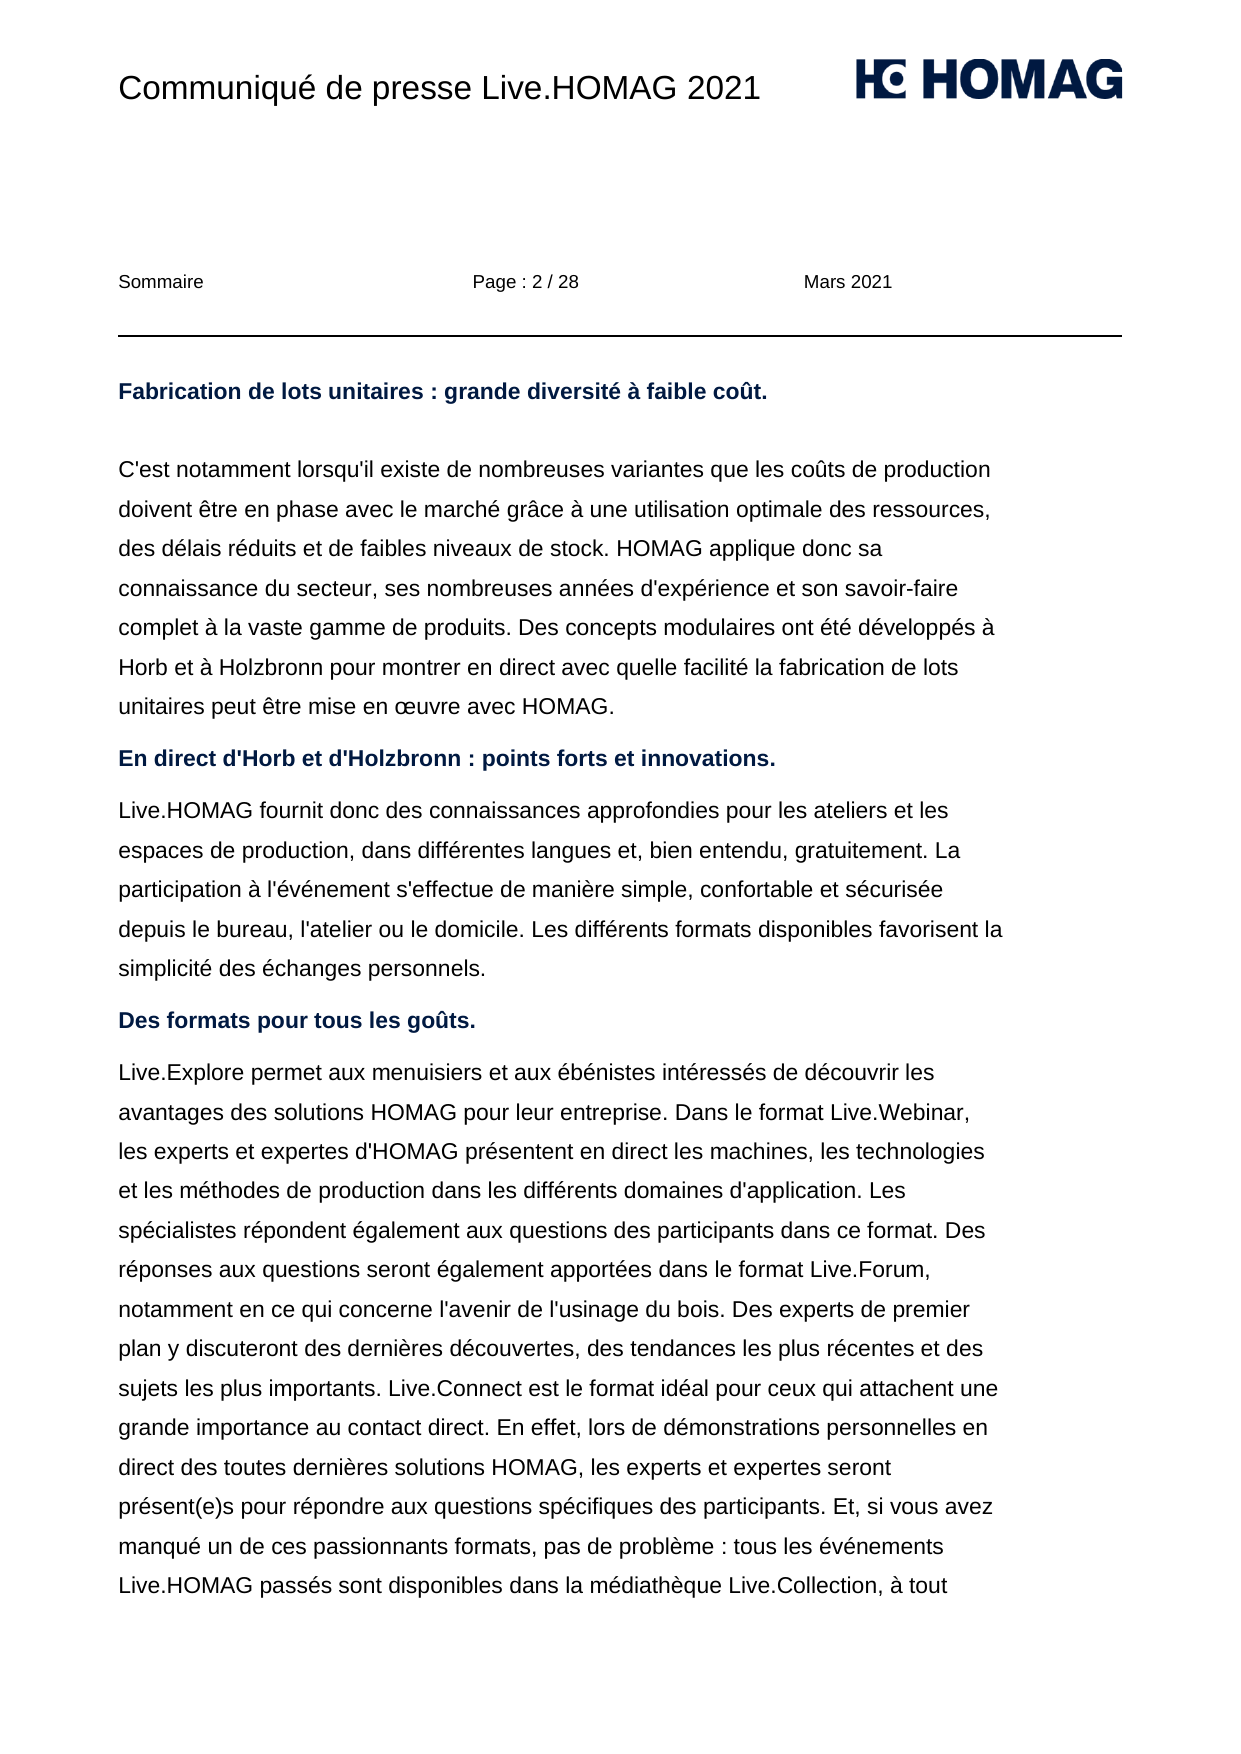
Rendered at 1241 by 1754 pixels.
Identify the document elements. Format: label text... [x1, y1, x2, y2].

subtitle Des formats pour tous les goûts. [118, 1007, 1004, 1033]
text C'est notamment lorsqu'il existe de nombreuses variantes que les coûts de production doivent être en phase avec le marché grâce à une utilisation optimale des ressources, des délais réduits et de faibles niveaux de stock. HOMAG applique donc sa connaissance du secteur, ses nombreuses années d'expérience et son savoir-faire complet à la vaste gamme de produits. Des concepts modulaires ont été développés à Horb et à Holzbronn pour montrer en direct avec quelle facilité la fabrication de lots unitaires peut être mise en œuvre avec HOMAG. [118, 456, 1004, 719]
subtitle Fabrication de lots unitaires : grande diversité à faible coût. [118, 378, 1004, 404]
picture [856, 59, 1123, 99]
subtitle En direct d'Horb et d'Holzbronn : points forts et innovations. [118, 745, 1004, 772]
text Live.HOMAG fournit donc des connaissances approfondies pour les ateliers et les espaces de production, dans différentes langues et, bien entendu, gratuitement. La participation à l'événement s'effectue de manière simple, confortable et sécurisée depuis le bureau, l'atelier ou le domicile. Les différents formats disponibles favorisent la simplicité des échanges personnels. [118, 797, 1004, 981]
